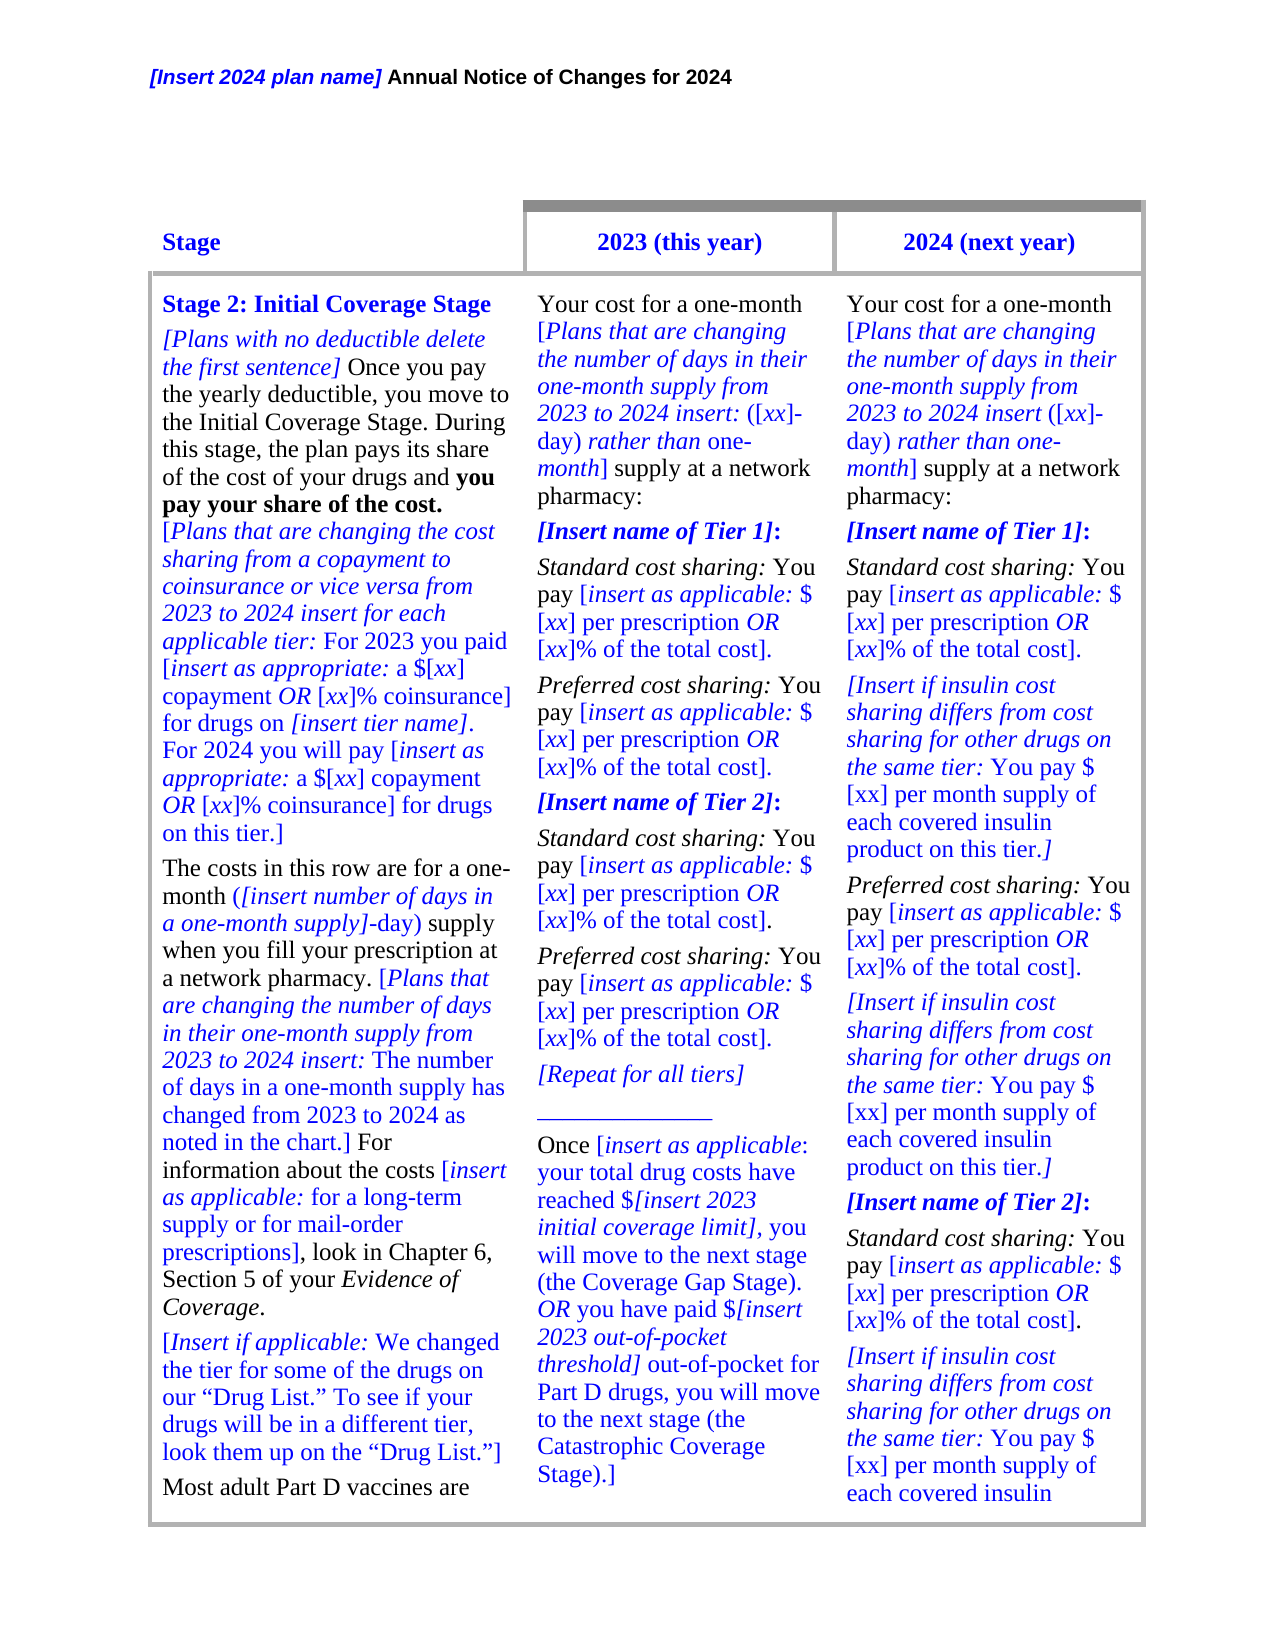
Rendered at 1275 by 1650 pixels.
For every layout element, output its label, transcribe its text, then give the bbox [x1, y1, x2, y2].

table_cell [834, 276, 1141, 1522]
table_header 2023 (this year) [527, 212, 832, 271]
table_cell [152, 272, 525, 1522]
table_header Stage [150, 200, 523, 271]
table_header 2024 (next year) [837, 212, 1141, 271]
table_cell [525, 276, 834, 1522]
